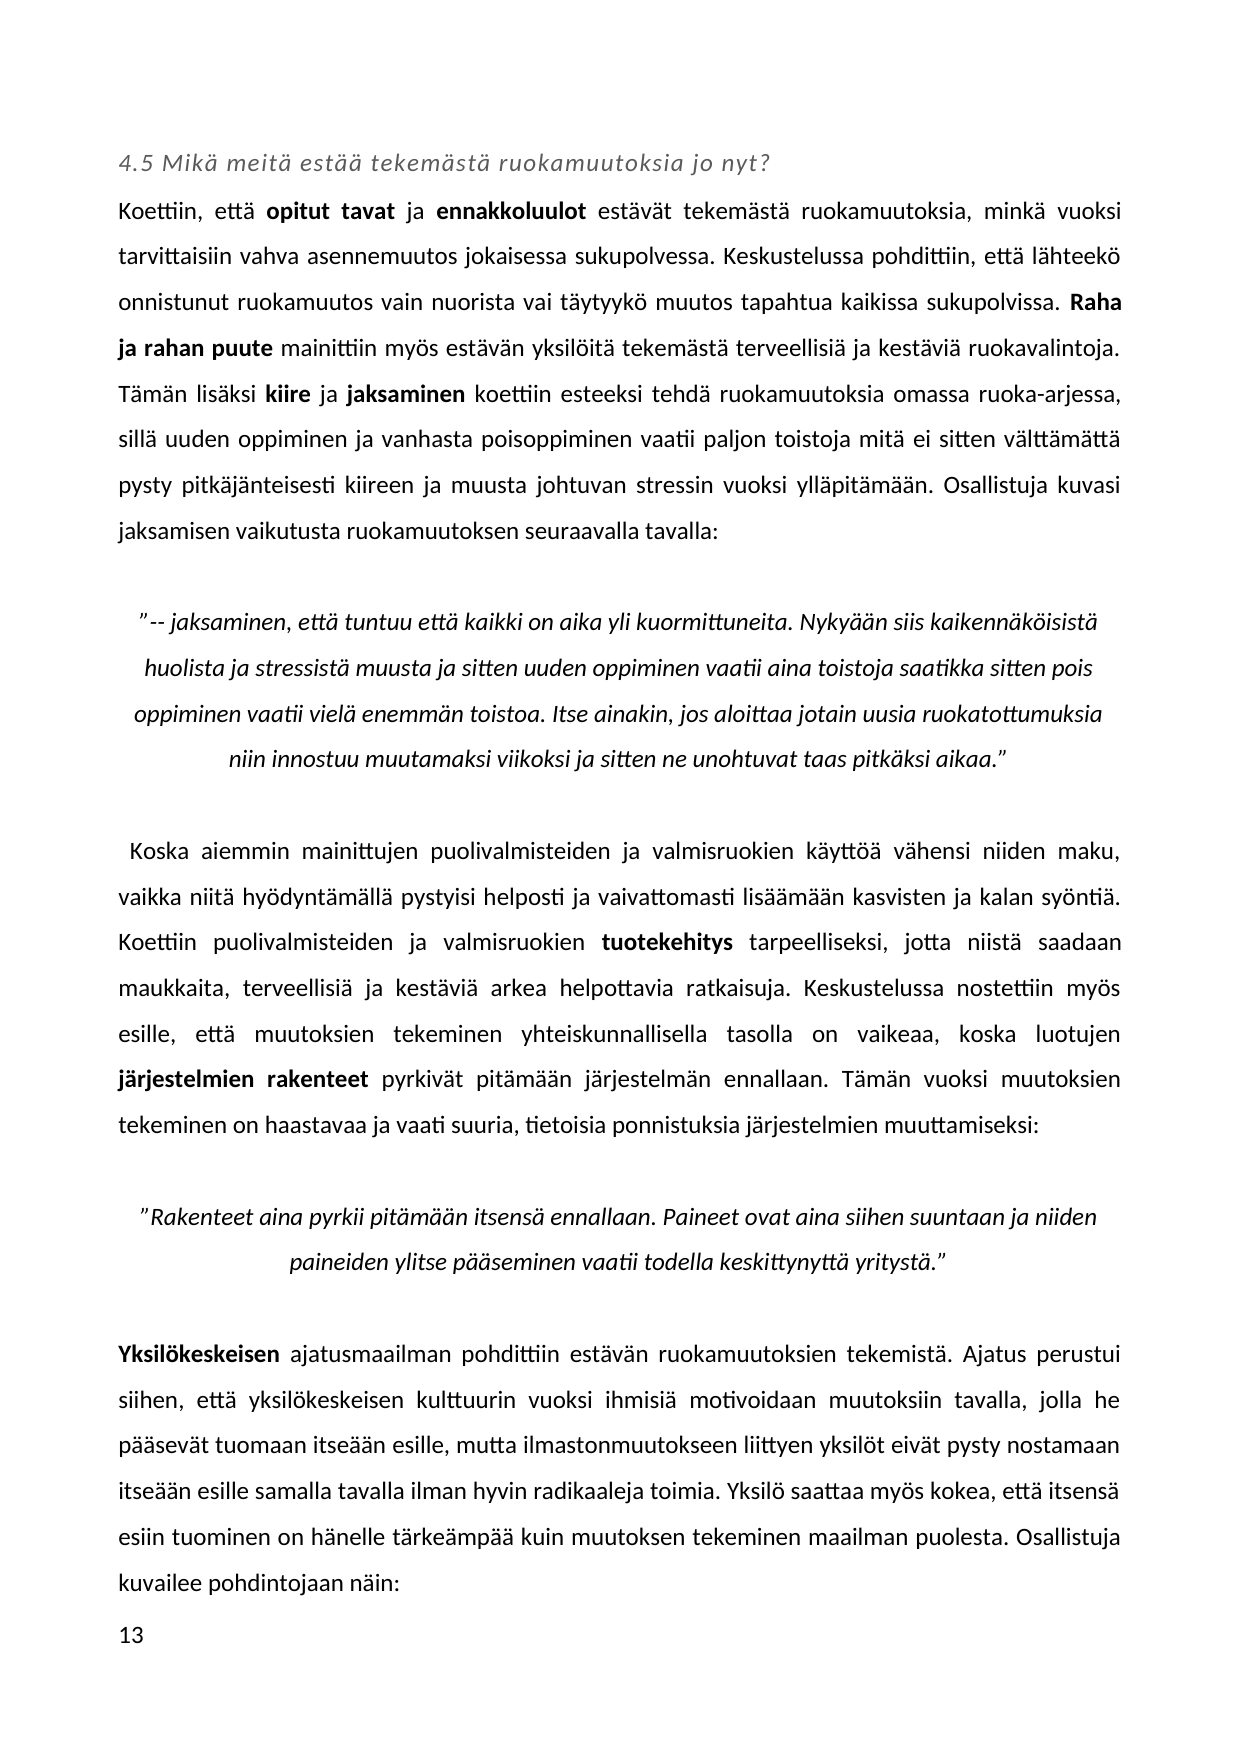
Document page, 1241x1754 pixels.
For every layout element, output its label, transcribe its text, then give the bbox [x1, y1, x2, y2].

text 4.5 Mikä meitä estää tekemästä ruokamuutoksia jo nyt? [118, 148, 1122, 178]
text ”Rakenteet aina pyrkii pitämään itsensä ennallaan. Paineet ovat aina siihen suuntaan ja niiden paineiden ylitse pääseminen vaatii todella keskittynyttä yritystä.” [118, 1201, 1122, 1277]
text Koska aiemmin mainittujen puolivalmisteiden ja valmisruokien käyttöä vähensi niiden maku, vaikka niitä hyödyntämällä pystyisi helposti ja vaivattomasti lisäämään kasvisten ja kalan syöntiä. Koettiin puolivalmisteiden ja valmisruokien tuotekehitys tarpeelliseksi, jotta niistä saadaan maukkaita, terveellisiä ja kestäviä arkea helpottavia ratkaisuja. Keskustelussa nostettiin myös esille, että muutoksien tekeminen yhteiskunnallisella tasolla on vaikeaa, koska luotujen järjestelmien rakenteet pyrkivät pitämään järjestelmän ennallaan. Tämän vuoksi muutoksien tekeminen on haastavaa ja vaati suuria, tietoisia ponnistuksia järjestelmien muuttamiseksi: [118, 835, 1122, 1140]
text Yksilökeskeisen ajatusmaailman pohdittiin estävän ruokamuutoksien tekemistä. Ajatus perustui siihen, että yksilökeskeisen kulttuurin vuoksi ihmisiä motivoidaan muutoksiin tavalla, jolla he pääsevät tuomaan itseään esille, mutta ilmastonmuutokseen liittyen yksilöt eivät pysty nostamaan itseään esille samalla tavalla ilman hyvin radikaaleja toimia. Yksilö saattaa myös kokea, että itsensä esiin tuominen on hänelle tärkeämpää kuin muutoksen tekeminen maailman puolesta. Osallistuja kuvailee pohdintojaan näin: [118, 1338, 1122, 1597]
text ”-- jaksaminen, että tuntuu että kaikki on aika yli kuormittuneita. Nykyään siis kaikennäköisistä huolista ja stressistä muusta ja sitten uuden oppiminen vaatii aina toistoja saatikka sitten pois oppiminen vaatii vielä enemmän toistoa. Itse ainakin, jos aloittaa jotain uusia ruokatottumuksia niin innostuu muutamaksi viikoksi ja sitten ne unohtuvat taas pitkäksi aikaa.” [118, 606, 1122, 774]
text Koettiin, että opitut tavat ja ennakkoluulot estävät tekemästä ruokamuutoksia, minkä vuoksi tarvittaisiin vahva asennemuutos jokaisessa sukupolvessa. Keskustelussa pohdittiin, että lähteekö onnistunut ruokamuutos vain nuorista vai täytyykö muutos tapahtua kaikissa sukupolvissa. Raha ja rahan puute mainittiin myös estävän yksilöitä tekemästä terveellisiä ja kestäviä ruokavalintoja. Tämän lisäksi kiire ja jaksaminen koettiin esteeksi tehdä ruokamuutoksia omassa ruoka-arjessa, sillä uuden oppiminen ja vanhasta poisoppiminen vaatii paljon toistoja mitä ei sitten välttämättä pysty pitkäjänteisesti kiireen ja muusta johtuvan stressin vuoksi ylläpitämään. Osallistuja kuvasi jaksamisen vaikutusta ruokamuutoksen seuraavalla tavalla: [118, 195, 1122, 545]
